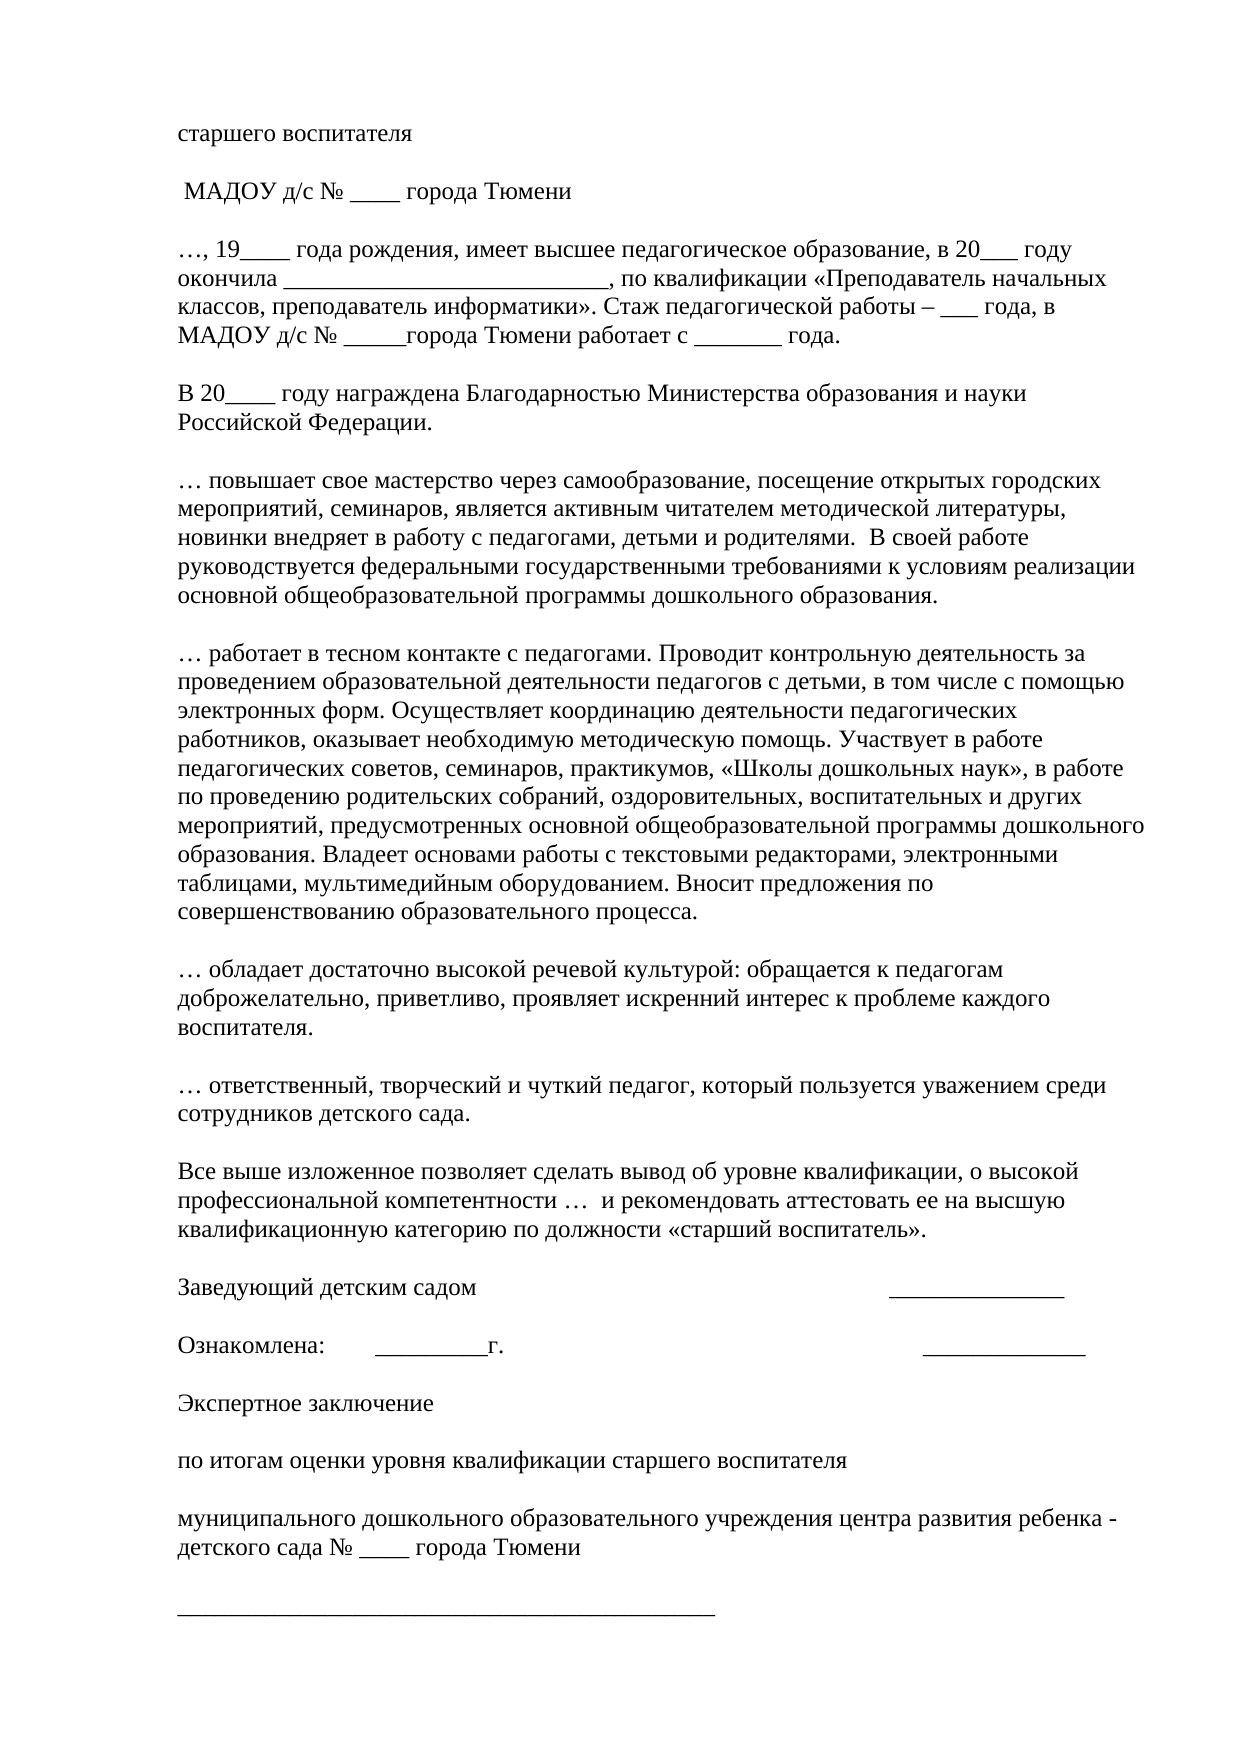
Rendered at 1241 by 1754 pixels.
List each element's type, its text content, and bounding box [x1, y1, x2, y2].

text … повышает свое мастерство через самообразование, посещение открытых городских мероприятий, семинаров, является активным читателем методической литературы, новинки внедряет в работу с педагогами, детьми и родителями. В своей работе руководствуется федеральными государственными требованиями к условиям реализации основной общеобразовательной программы дошкольного образования. [177, 465, 1152, 608]
text …, 19____ года рождения, имеет высшее педагогическое образование, в 20___ году окончила __________________________, по квалификации «Преподаватель начальных классов, преподаватель информатики». Стаж педагогической работы – ___ года, в МАДОУ д/с № _____города Тюмени работает с _______ года. [177, 234, 1152, 349]
text ___________________________________________ [177, 1590, 1152, 1619]
text В 20____ году награждена Благодарностью Министерства образования и науки Российской Федерации. [177, 378, 1152, 436]
text по итогам оценки уровня квалификации старшего воспитателя [177, 1446, 1152, 1474]
text старшего воспитателя [177, 118, 1152, 147]
text Заведующий детским садом ______________ [177, 1272, 1152, 1301]
text МАДОУ д/с № ____ города Тюмени [177, 176, 1152, 205]
text … обладает достаточно высокой речевой культурой: обращается к педагогам доброжелательно, приветливо, проявляет искренний интерес к проблеме каждого воспитателя. [177, 954, 1152, 1041]
text … работает в тесном контакте с педагогами. Проводит контрольную деятельность за проведением образовательной деятельности педагогов с детьми, в том числе с помощью электронных форм. Осуществляет координацию деятельности педагогических работников, оказывает необходимую методическую помощь. Участвует в работе педагогических советов, семинаров, практикумов, «Школы дошкольных наук», в работе по проведению родительских собраний, оздоровительных, воспитательных и других мероприятий, предусмотренных основной общеобразовательной программы дошкольного образования. Владеет основами работы с текстовыми редакторами, электронными таблицами, мультимедийным оборудованием. Вносит предложения по совершенствованию образовательного процесса. [177, 638, 1152, 925]
text Все выше изложенное позволяет сделать вывод об уровне квалификации, о высокой профессиональной компетентности … и рекомендовать аттестовать ее на высшую квалификационную категорию по должности «старший воспитатель». [177, 1156, 1152, 1243]
text муниципального дошкольного образовательного учреждения центра развития ребенка - детского сада № ____ города Тюмени [177, 1503, 1152, 1561]
text Ознакомлена: _________г. _____________ [177, 1330, 1152, 1358]
text Экспертное заключение [177, 1388, 1152, 1416]
text … ответственный, творческий и чуткий педагог, который пользуется уважением среди сотрудников детского сада. [177, 1070, 1152, 1127]
